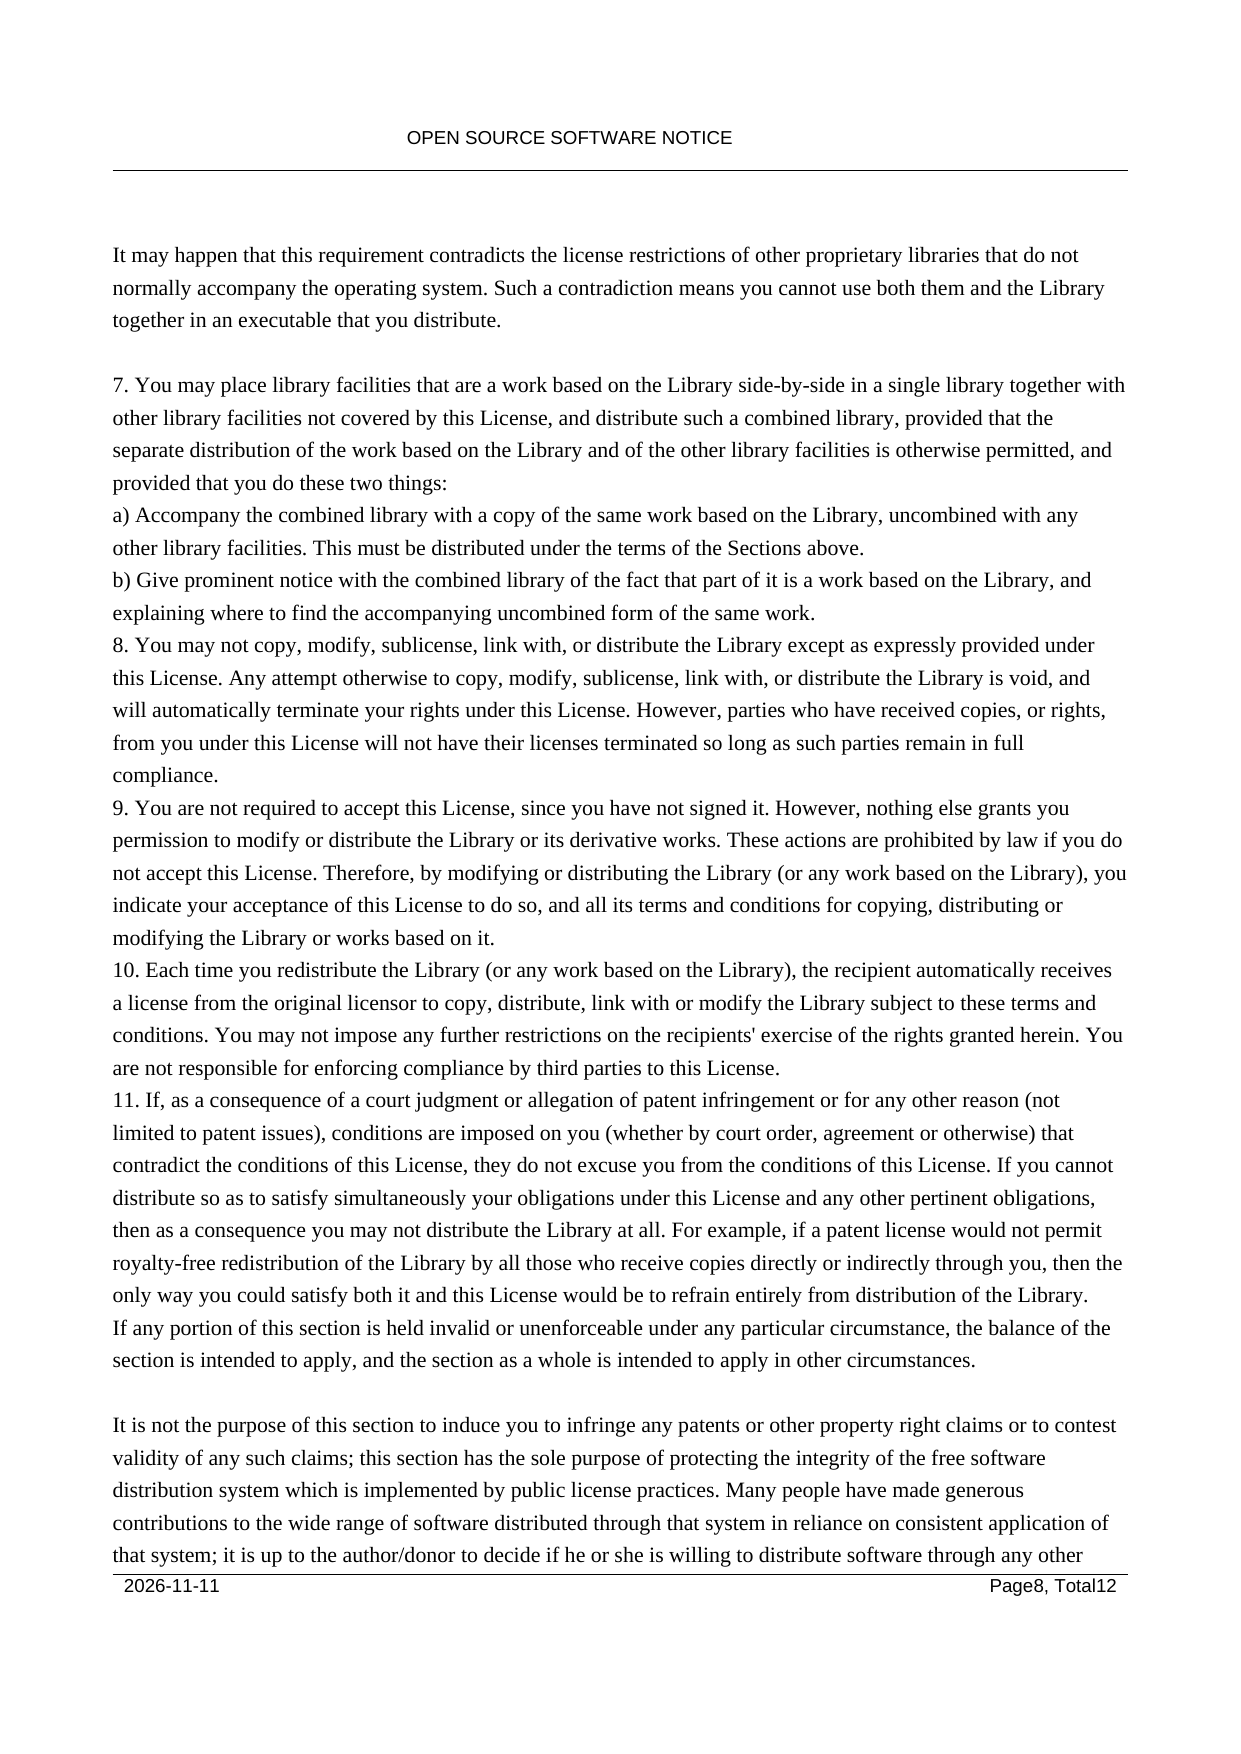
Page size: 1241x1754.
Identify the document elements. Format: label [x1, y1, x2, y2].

text [112, 206, 1128, 1571]
